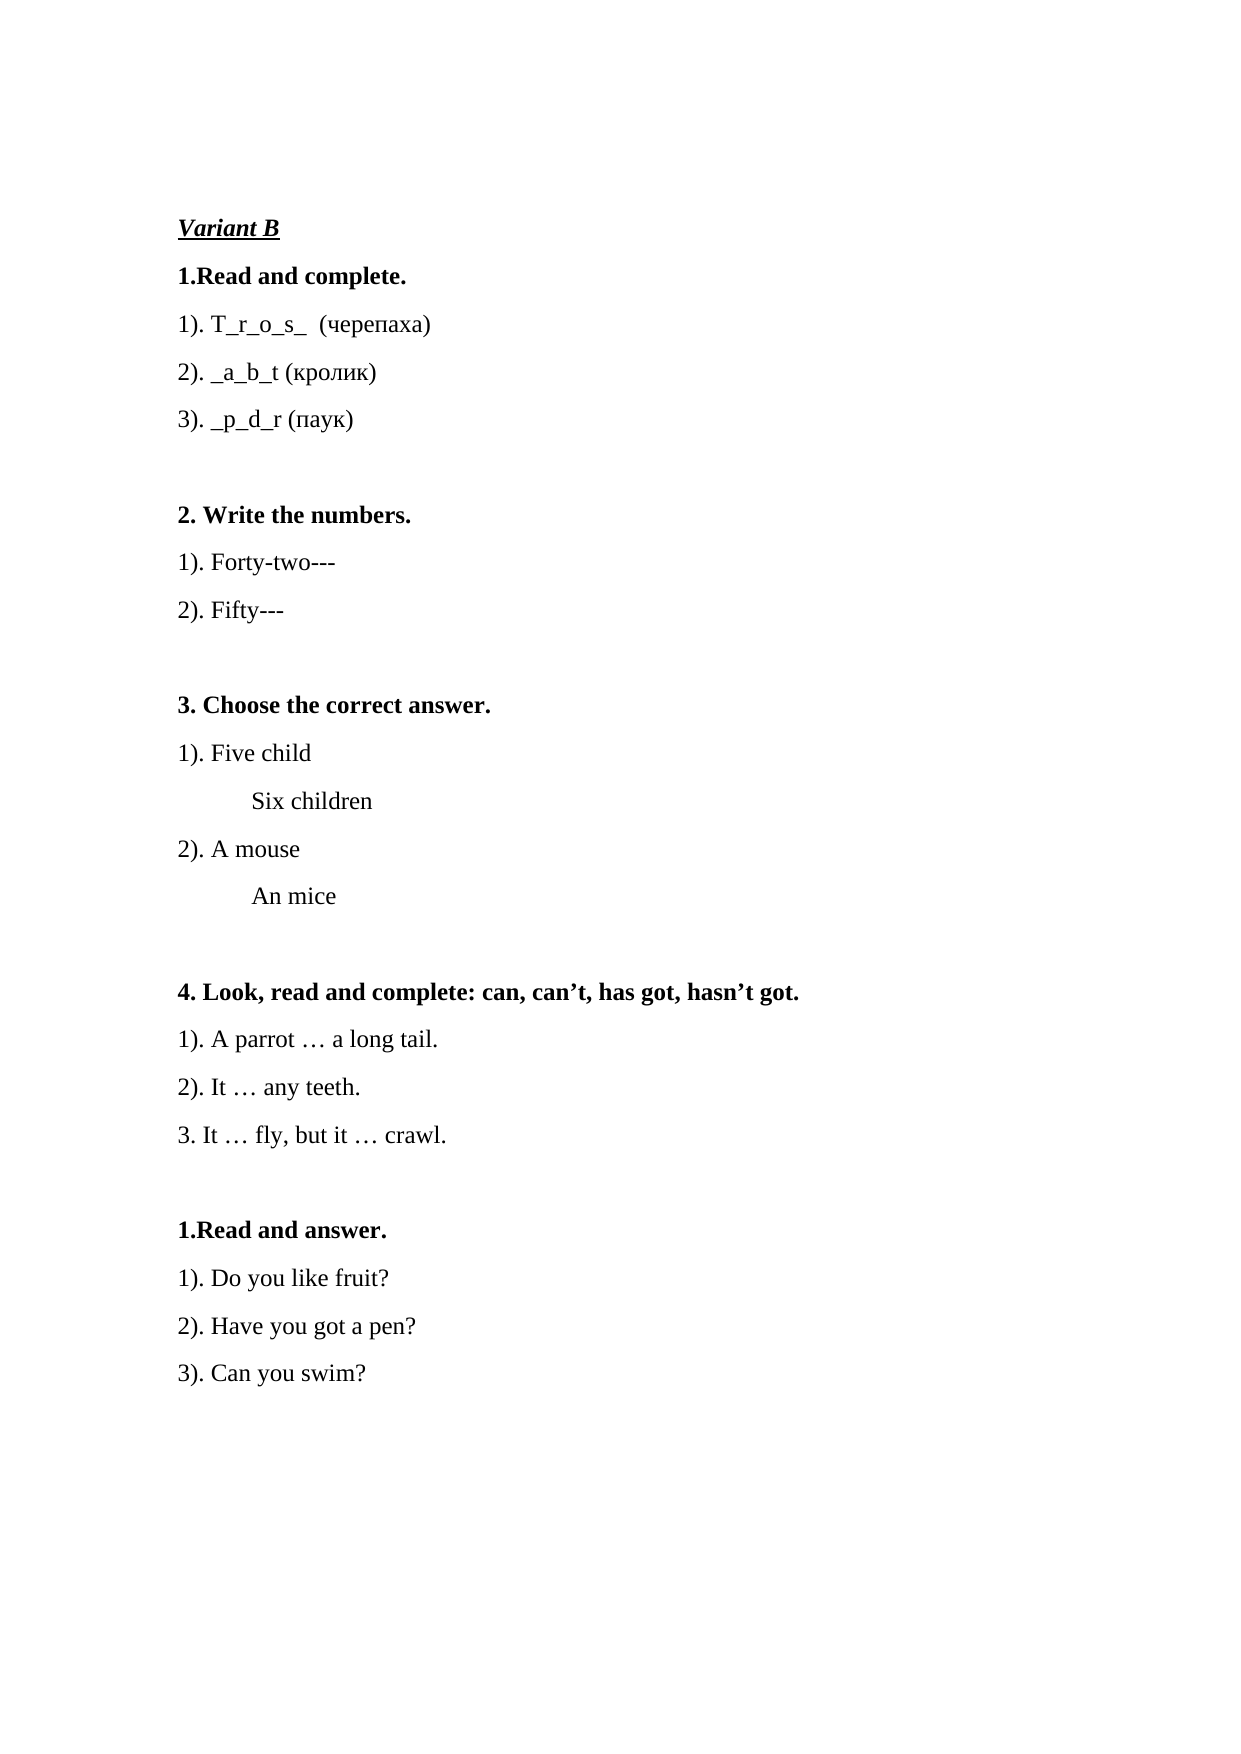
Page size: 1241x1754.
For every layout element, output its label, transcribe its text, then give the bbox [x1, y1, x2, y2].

text Variant B [177, 213, 1152, 242]
text An mice [177, 881, 1152, 910]
text 1). Forty-two--- [177, 547, 1152, 576]
text 3. It … fly, but it … crawl. [177, 1120, 1152, 1149]
text 1). Do you like fruit? [177, 1263, 1152, 1292]
text 2. Write the numbers. [177, 500, 1152, 528]
text 1). A parrot … a long tail. [177, 1024, 1152, 1053]
text 3). Can you swim? [177, 1358, 1152, 1387]
text Six children [177, 786, 1152, 815]
text 2). Fifty--- [177, 595, 1152, 624]
text 2). It … any teeth. [177, 1072, 1152, 1101]
text 2). A mouse [177, 834, 1152, 862]
text 2). Have you got a pen? [177, 1311, 1152, 1339]
text 3. Choose the correct answer. [177, 691, 1152, 719]
text 1.Read and answer. [177, 1215, 1152, 1244]
text 4. Look, read and complete: can, can’t, has got, hasn’t got. [177, 977, 1152, 1006]
text 2). _a_b_t (кролик) [177, 357, 1152, 385]
text 1.Read and complete. [177, 261, 1152, 290]
text 1). Five child [177, 738, 1152, 767]
text 3). _p_d_r (паук) [177, 404, 1152, 433]
text 1). T_r_o_s_ (черепаха) [177, 309, 1152, 338]
